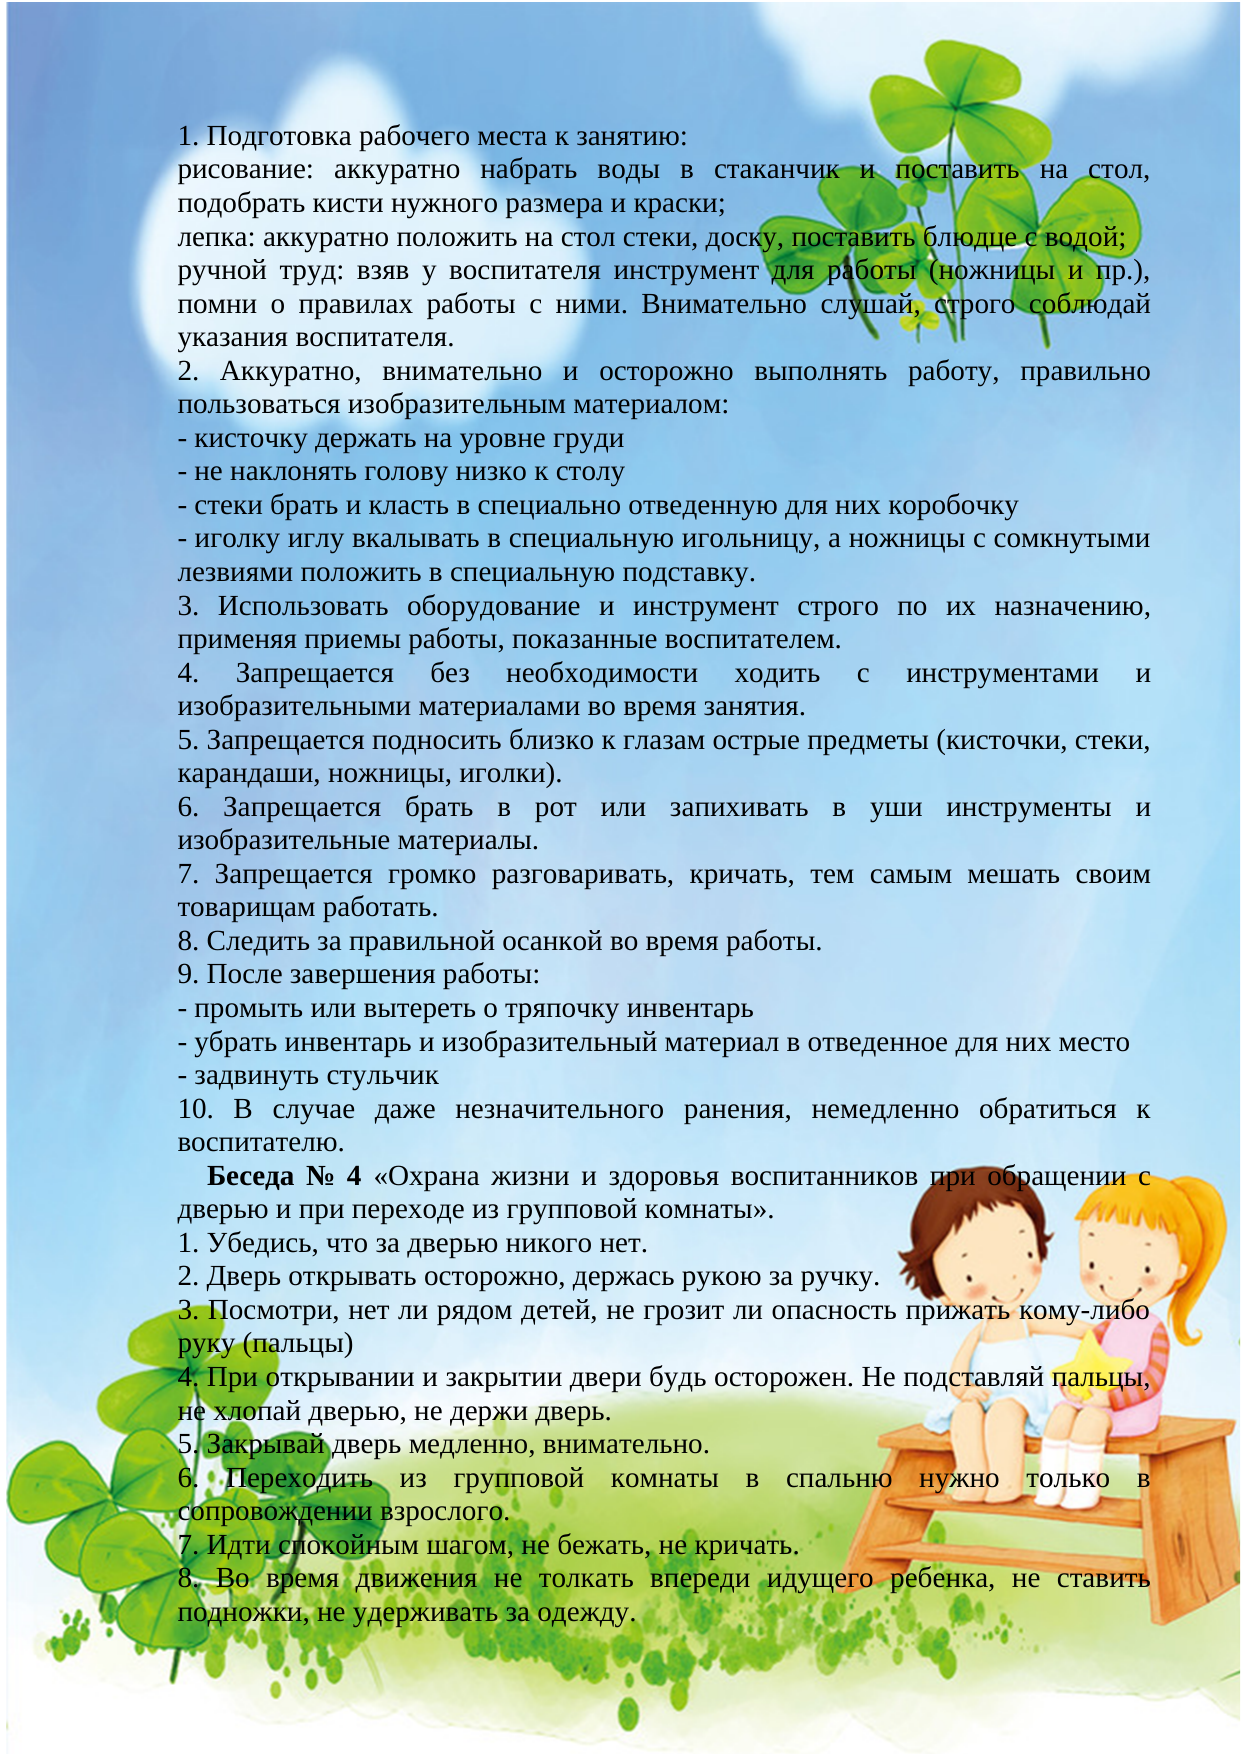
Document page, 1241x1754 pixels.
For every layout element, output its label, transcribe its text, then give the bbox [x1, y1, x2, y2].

text - промыть или вытереть о тряпочку инвентарь [177, 990, 1152, 1024]
text 10. В случае даже незначительного ранения, немедленно обратиться к воспитателю. [177, 1091, 1152, 1158]
text 4. При открывании и закрытии двери будь осторожен. Не подставляй пальцы, не хлопай дверью, не держи дверь. [177, 1359, 1152, 1426]
text 5. Закрывай дверь медленно, внимательно. [177, 1426, 1152, 1460]
picture [6, 2, 1241, 1754]
text 5. Запрещается подносить близко к глазам острые предметы (кисточки, стеки, карандаши, ножницы, иголки). [177, 722, 1152, 789]
text 7. Запрещается громко разговаривать, кричать, тем самым мешать своим товарищам работать. [177, 856, 1152, 923]
text - стеки брать и класть в специально отведенную для них коробочку [177, 487, 1152, 521]
text 9. После завершения работы: [177, 957, 1152, 990]
text 7. Идти спокойным шагом, не бежать, не кричать. [177, 1527, 1152, 1560]
text Беседа № 4 «Охрана жизни и здоровья воспитанников при обращении с дверью и при переходе из групповой комнаты». [177, 1158, 1152, 1225]
text 4. Запрещается без необходимости ходить с инструментами и изобразительными материалами во время занятия. [177, 655, 1152, 722]
text 1. Подготовка рабочего места к занятию: [177, 118, 1152, 152]
text рисование: аккуратно набрать воды в стаканчик и поставить на стол, подобрать кисти нужного размера и краски; [177, 152, 1152, 219]
text 2. Аккуратно, внимательно и осторожно выполнять работу, правильно пользоваться изобразительным материалом: [177, 353, 1152, 420]
text лепка: аккуратно положить на стол стеки, доску, поставить блюдце с водой; [177, 219, 1152, 252]
text 8. Следить за правильной осанкой во время работы. [177, 923, 1152, 957]
text 6. Переходить из групповой комнаты в спальню нужно только в сопровождении взрослого. [177, 1460, 1152, 1527]
text 3. Посмотри, нет ли рядом детей, не грозит ли опасность прижать кому-либо руку (пальцы) [177, 1292, 1152, 1359]
text - не наклонять голову низко к столу [177, 453, 1152, 487]
text 2. Дверь открывать осторожно, держась рукою за ручку. [177, 1258, 1152, 1292]
text ручной труд: взяв у воспитателя инструмент для работы (ножницы и пр.), помни о правилах работы с ними. Внимательно слушай, строго соблюдай указания воспитателя. [177, 252, 1152, 353]
text - иголку иглу вкалывать в специальную игольницу, а ножницы с сомкнутыми лезвиями положить в специальную подставку. [177, 521, 1152, 588]
text 1. Убедись, что за дверью никого нет. [177, 1225, 1152, 1258]
text 8. Во время движения не толкать впереди идущего ребенка, не ставить подножки, не удерживать за одежду. [177, 1560, 1152, 1627]
text 6. Запрещается брать в рот или запихивать в уши инструменты и изобразительные материалы. [177, 789, 1152, 856]
text - убрать инвентарь и изобразительный материал в отведенное для них место [177, 1024, 1152, 1057]
text - кисточку держать на уровне груди [177, 420, 1152, 453]
text 3. Использовать оборудование и инструмент строго по их назначению, применяя приемы работы, показанные воспитателем. [177, 588, 1152, 655]
text - задвинуть стульчик [177, 1057, 1152, 1091]
